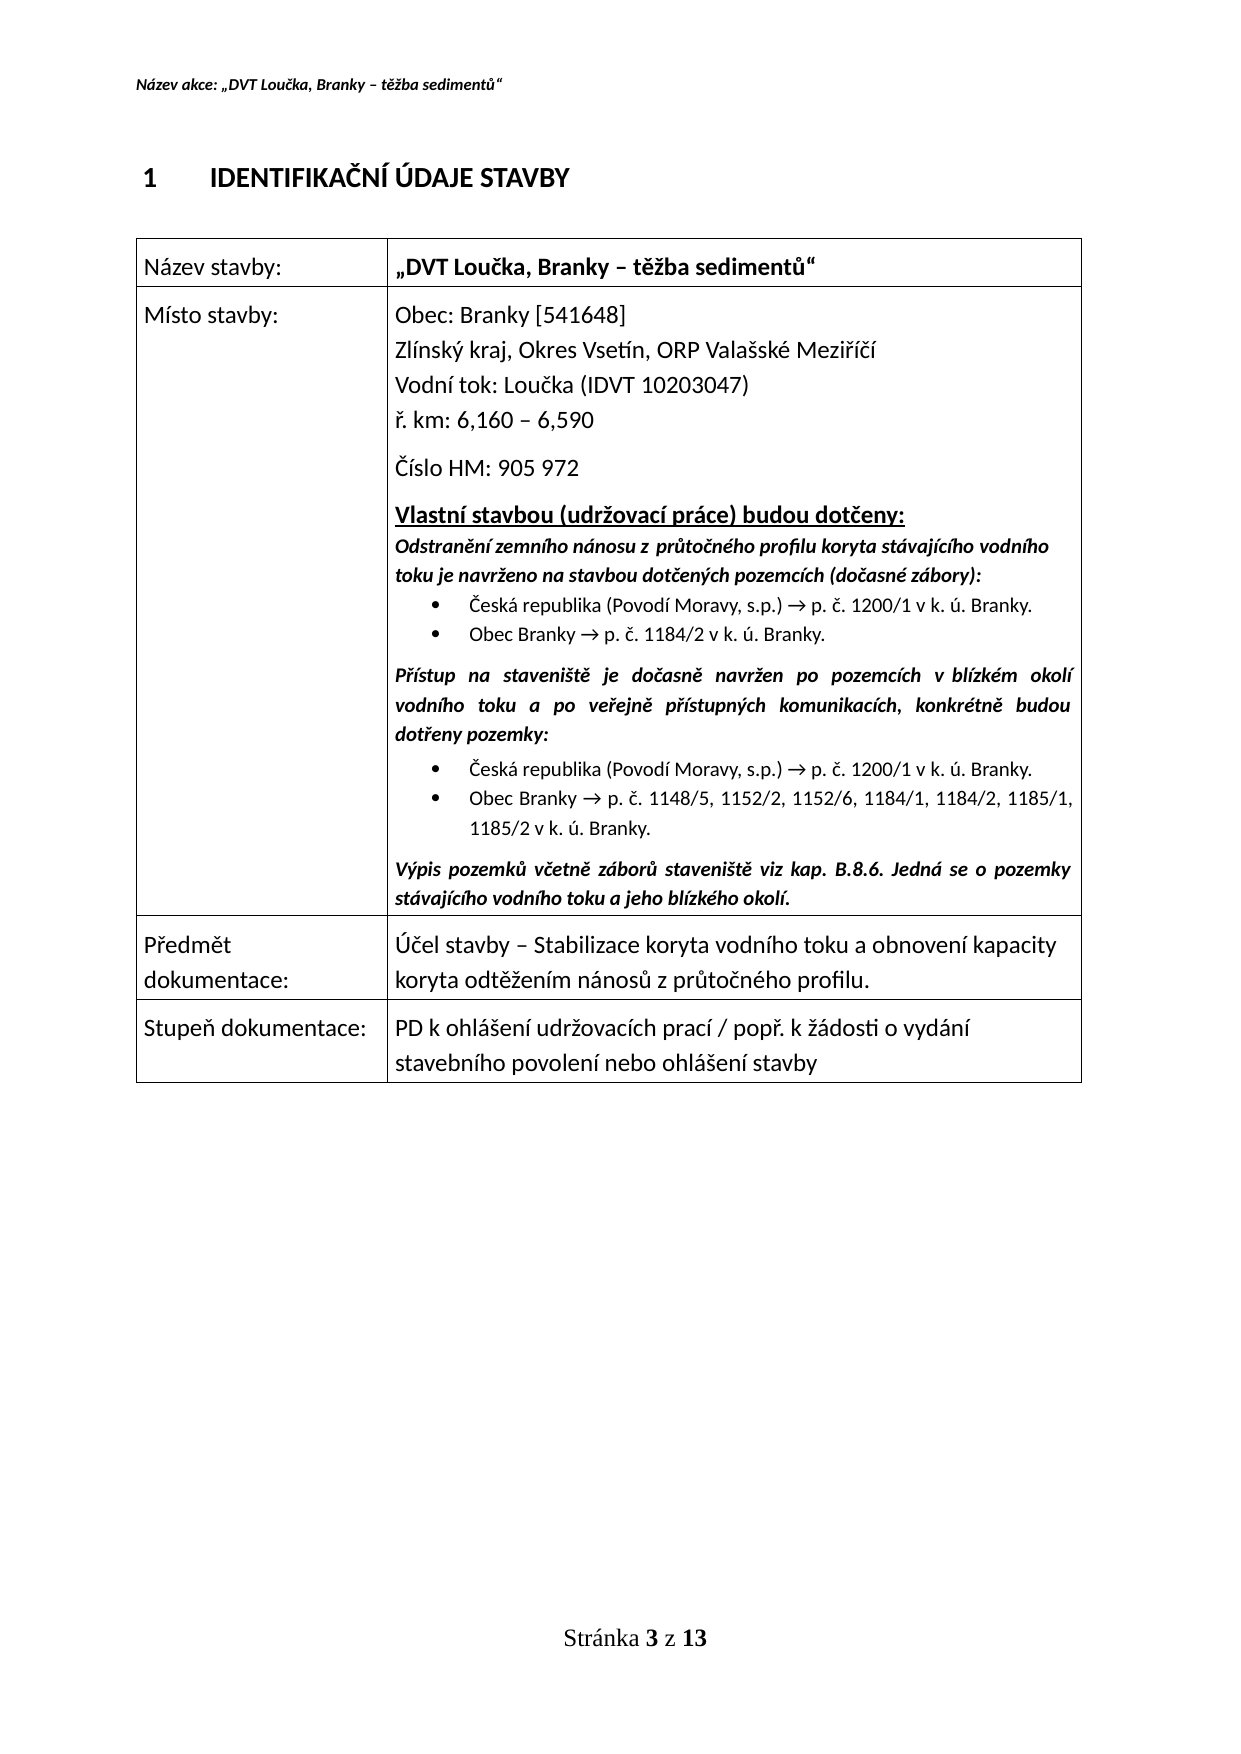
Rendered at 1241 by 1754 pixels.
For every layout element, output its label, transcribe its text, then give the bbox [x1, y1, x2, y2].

table_cell PD k ohlášení udržovacích prací / popř. k žádosti o vydání stavebního povolení nebo ohlášení stavby [388, 1000, 1081, 1082]
table_cell Obec: Branky [541648] Zlínský kraj, Okres Vsetín, ORP Valašské Meziříčí Vodní tok: Loučka (IDVT 10203047) ř. km: 6,160 – 6,590 Číslo HM: 905 972 Vlastní stavbou (udržovací práce) budou dotčeny: Odstranění zemního nánosu z průtočného profilu koryta stávajícího vodního toku je navrženo na stavbou dotčených pozemcích (dočasné zábory): Česká republika (Povodí Moravy, s.p.) → p. č. 1200/1 v k. ú. Branky. Obec Branky → p. č. 1184/2 v k. ú. Branky. Přístup na staveniště je dočasně navržen po pozemcích v blízkém okolí vodního toku a po veřejně přístupných komunikacích, konkrétně budou dotřeny pozemky: Česká republika (Povodí Moravy, s.p.) → p. č. 1200/1 v k. ú. Branky. Obec Branky → p. č. 1148/5, 1152/2, 1152/6, 1184/1, 1184/2, 1185/1, 1185/2 v k. ú. Branky. Výpis pozemků včetně záborů staveniště viz kap. B.8.6. Jedná se o pozemky stávajícího vodního toku a jeho blízkého okolí. [388, 287, 1081, 915]
subtitle IDENTIFIKAČNÍ ÚDAJE STAVBY [136, 159, 1134, 195]
table_cell Účel stavby – Stabilizace koryta vodního toku a obnovení kapacity koryta odtěžením nánosů z průtočného profilu. [388, 916, 1081, 999]
table_cell Místo stavby: [137, 287, 387, 915]
table_cell Předmět dokumentace: [137, 916, 387, 999]
table_header Název stavby: [137, 239, 387, 286]
table_header „DVT Loučka, Branky – těžba sedimentů“ [388, 239, 1081, 286]
table_cell Stupeň dokumentace: [137, 1000, 387, 1082]
